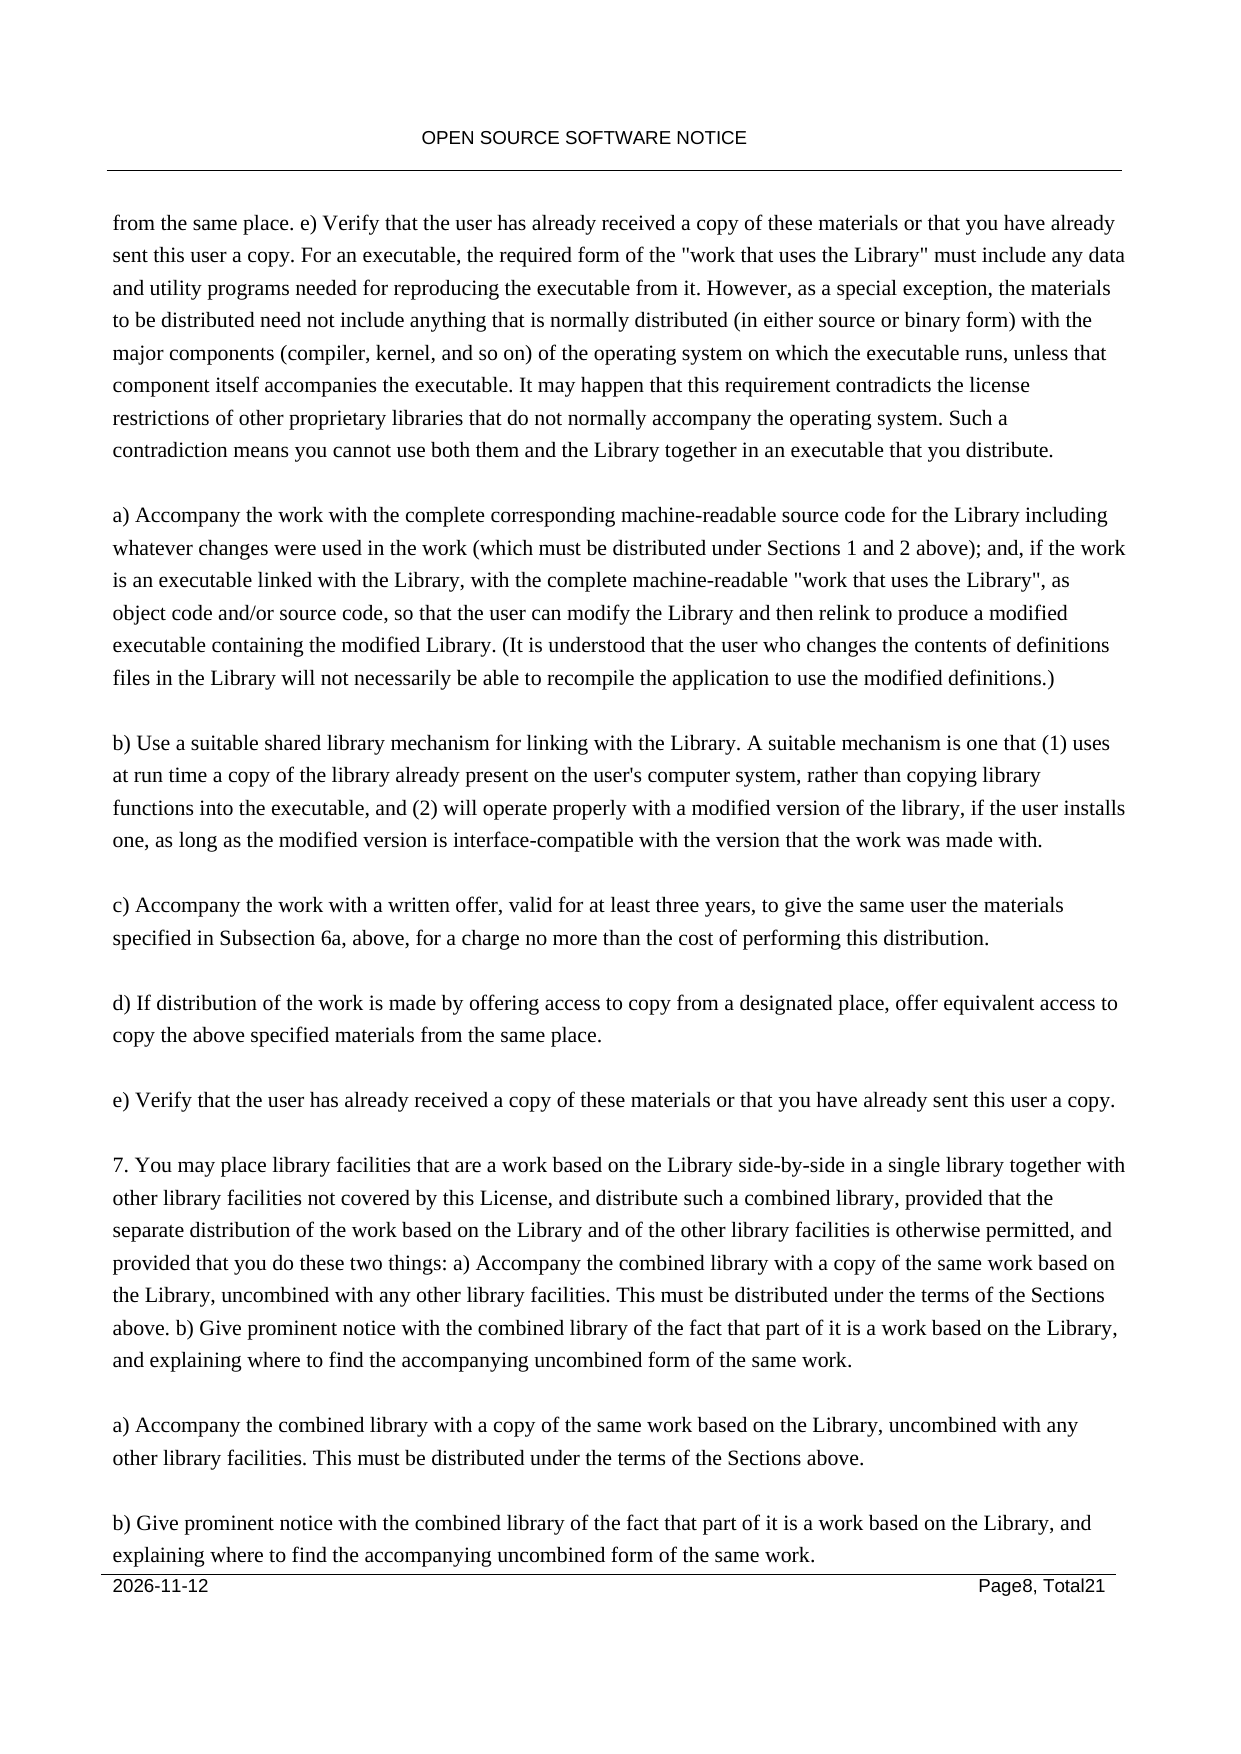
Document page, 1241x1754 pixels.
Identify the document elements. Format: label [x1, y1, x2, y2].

text [112, 206, 1128, 1571]
